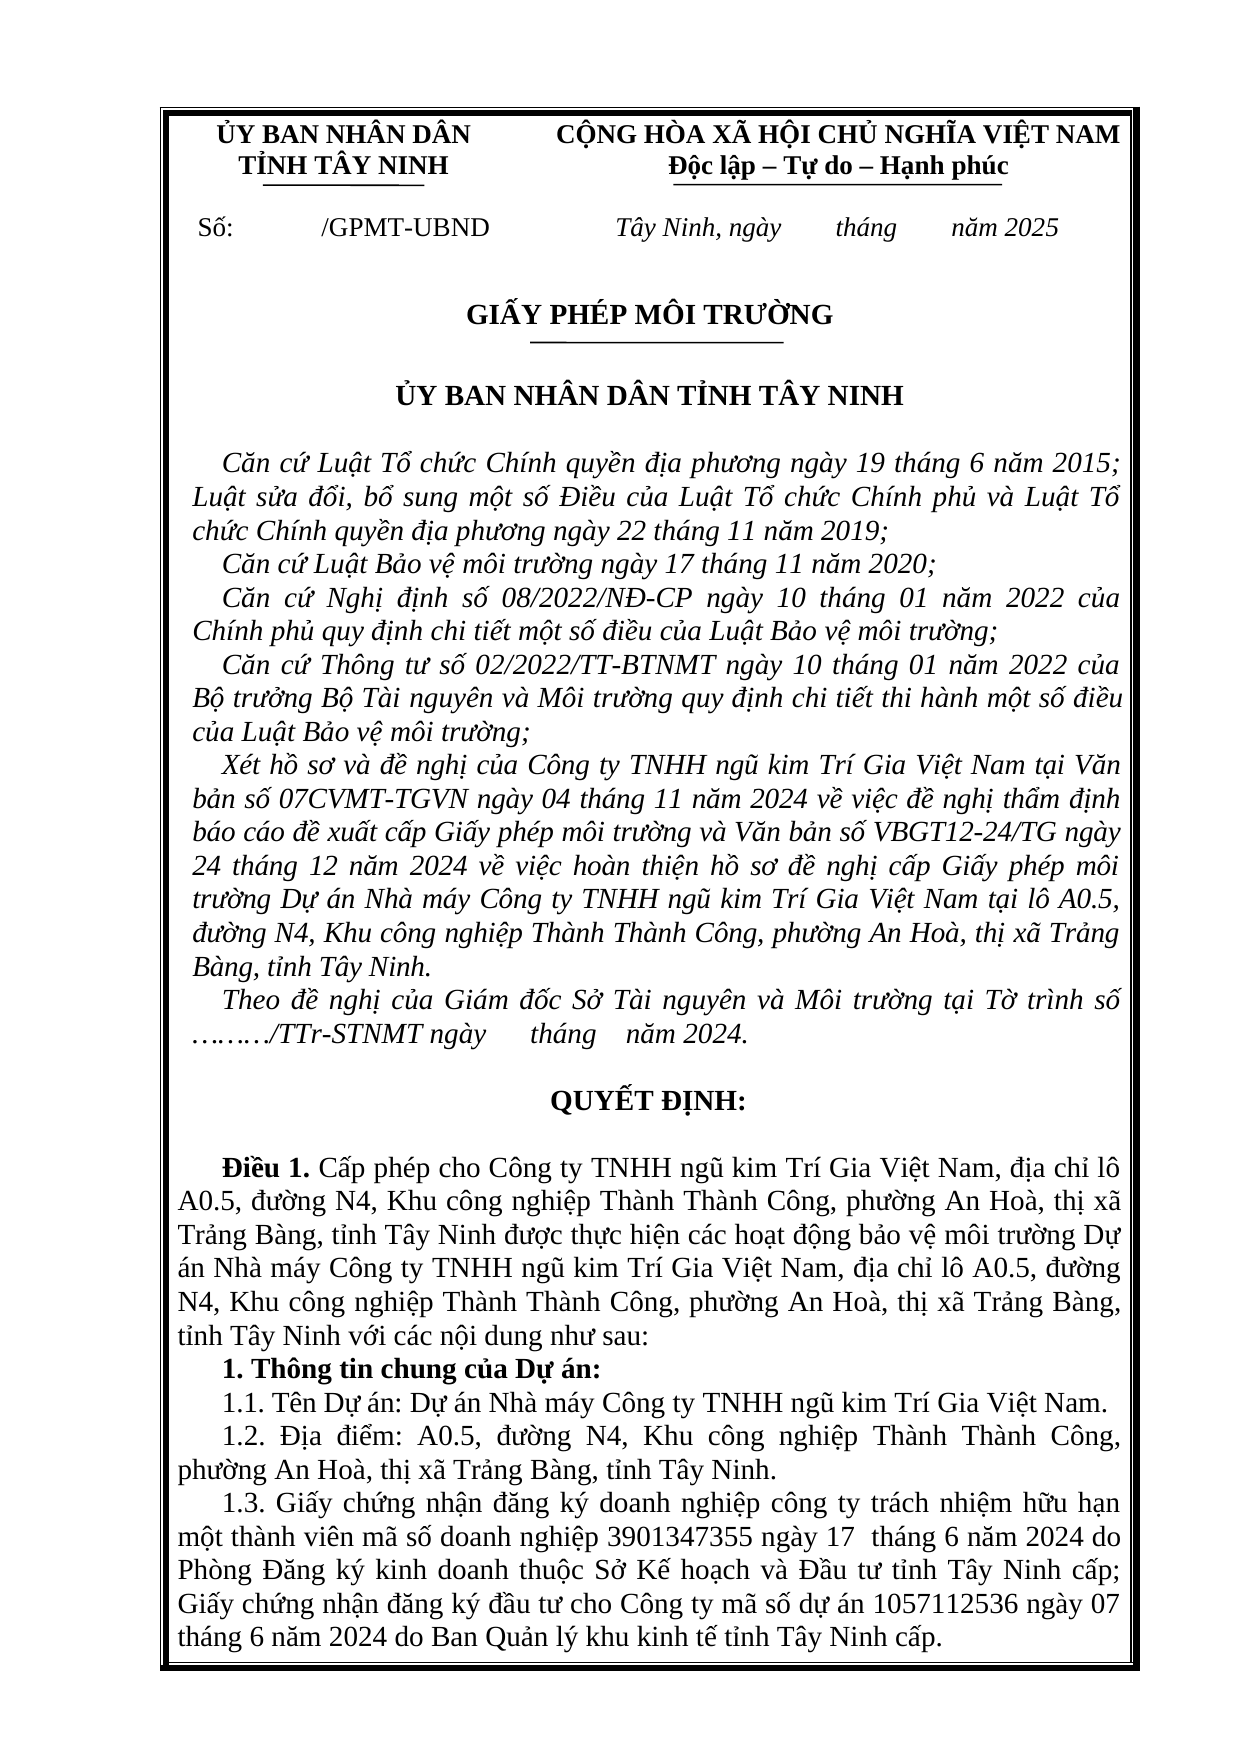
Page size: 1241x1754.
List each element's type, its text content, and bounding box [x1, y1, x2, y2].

text GIẤY PHÉP MÔI TRƯỜNG [177, 297, 1122, 331]
text Căn cứ Luật Bảo vệ môi trường ngày 17 tháng 11 năm 2020; [192, 546, 1124, 580]
text Xét hồ sơ và đề nghị của Công ty TNHH ngũ kim Trí Gia Việt Nam tại Văn bản số 07CVMT-TGVN ngày 04 tháng 11 năm 2024 về việc đề nghị thẩm định báo cáo đề xuất cấp Giấy phép môi trường và Văn bản số VBGT12-24/TG ngày 24 tháng 12 năm 2024 về việc hoàn thiện hồ sơ đề nghị cấp Giấy phép môi trường Dự án Nhà máy Công ty TNHH ngũ kim Trí Gia Việt Nam tại lô A0.5, đường N4, Khu công nghiệp Thành Thành Công, phường An Hoà, thị xã Trảng Bàng, tỉnh Tây Ninh. [192, 747, 1124, 982]
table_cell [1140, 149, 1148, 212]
table_cell Số: /GPMT-UBND [169, 212, 528, 266]
text 1.2. Địa điểm: A0.5, đường N4, Khu công nghiệp Thành Thành Công, phường An Hoà, thị xã Trảng Bàng, tỉnh Tây Ninh. [177, 1418, 1122, 1485]
table_cell Tây Ninh, ngày tháng năm 2025 [528, 212, 1130, 266]
table_header CỘNG HÒA XÃ HỘI CHỦ NGHĨA VIỆT NAM [528, 118, 1130, 149]
text Điều 1. Cấp phép cho Công ty TNHH ngũ kim Trí Gia Việt Nam, địa chỉ lô A0.5, đường N4, Khu công nghiệp Thành Thành Công, phường An Hoà, thị xã Trảng Bàng, tỉnh Tây Ninh được thực hiện các hoạt động bảo vệ môi trường Dự án Nhà máy Công ty TNHH ngũ kim Trí Gia Việt Nam, địa chỉ lô A0.5, đường N4, Khu công nghiệp Thành Thành Công, phường An Hoà, thị xã Trảng Bàng, tỉnh Tây Ninh với các nội dung như sau: [177, 1150, 1122, 1351]
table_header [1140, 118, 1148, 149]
text 1.3. Giấy chứng nhận đăng ký doanh nghiệp công ty trách nhiệm hữu hạn một thành viên mã số doanh nghiệp 3901347355 ngày 17 tháng 6 năm 2024 do Phòng Đăng ký kinh doanh thuộc Sở Kế hoạch và Đầu tư tỉnh Tây Ninh cấp; Giấy chứng nhận đăng ký đầu tư cho Công ty mã số dự án 1057112536 ngày 07 tháng 6 năm 2024 do Ban Quản lý khu kinh tế tỉnh Tây Ninh cấp. [177, 1485, 1122, 1653]
text 1.1. Tên Dự án: Dự án Nhà máy Công ty TNHH ngũ kim Trí Gia Việt Nam. [177, 1385, 1122, 1418]
table_header ỦY BAN NHÂN DÂN [169, 118, 528, 149]
subtitle ỦY BAN NHÂN DÂN TỈNH TÂY NINH [177, 378, 1122, 412]
text Căn cứ Thông tư số 02/2022/TT-BTNMT ngày 10 tháng 01 năm 2022 của Bộ trưởng Bộ Tài nguyên và Môi trường quy định chi tiết thi hành một số điều của Luật Bảo vệ môi trường; [192, 647, 1124, 747]
text Căn cứ Luật Tổ chức Chính quyền địa phương ngày 19 tháng 6 năm 2015; Luật sửa đổi, bổ sung một số Điều của Luật Tổ chức Chính phủ và Luật Tổ chức Chính quyền địa phương ngày 22 tháng 11 năm 2019; [192, 446, 1124, 546]
table_cell TỈNH TÂY NINH [169, 149, 528, 212]
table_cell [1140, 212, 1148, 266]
text Theo đề nghị của Giám đốc Sở Tài nguyên và Môi trường tại Tờ trình số ………/TTr-STNMT ngày tháng năm 2024. [192, 982, 1124, 1049]
text 1. Thông tin chung của Dự án: [177, 1351, 1122, 1385]
text Căn cứ Nghị định số 08/2022/NĐ-CP ngày 10 tháng 01 năm 2022 của Chính phủ quy định chi tiết một số điều của Luật Bảo vệ môi trường; [192, 580, 1124, 647]
table_cell Độc lập – Tự do – Hạnh phúc [528, 149, 1130, 212]
text QUYẾT ĐỊNH: [192, 1083, 1105, 1116]
